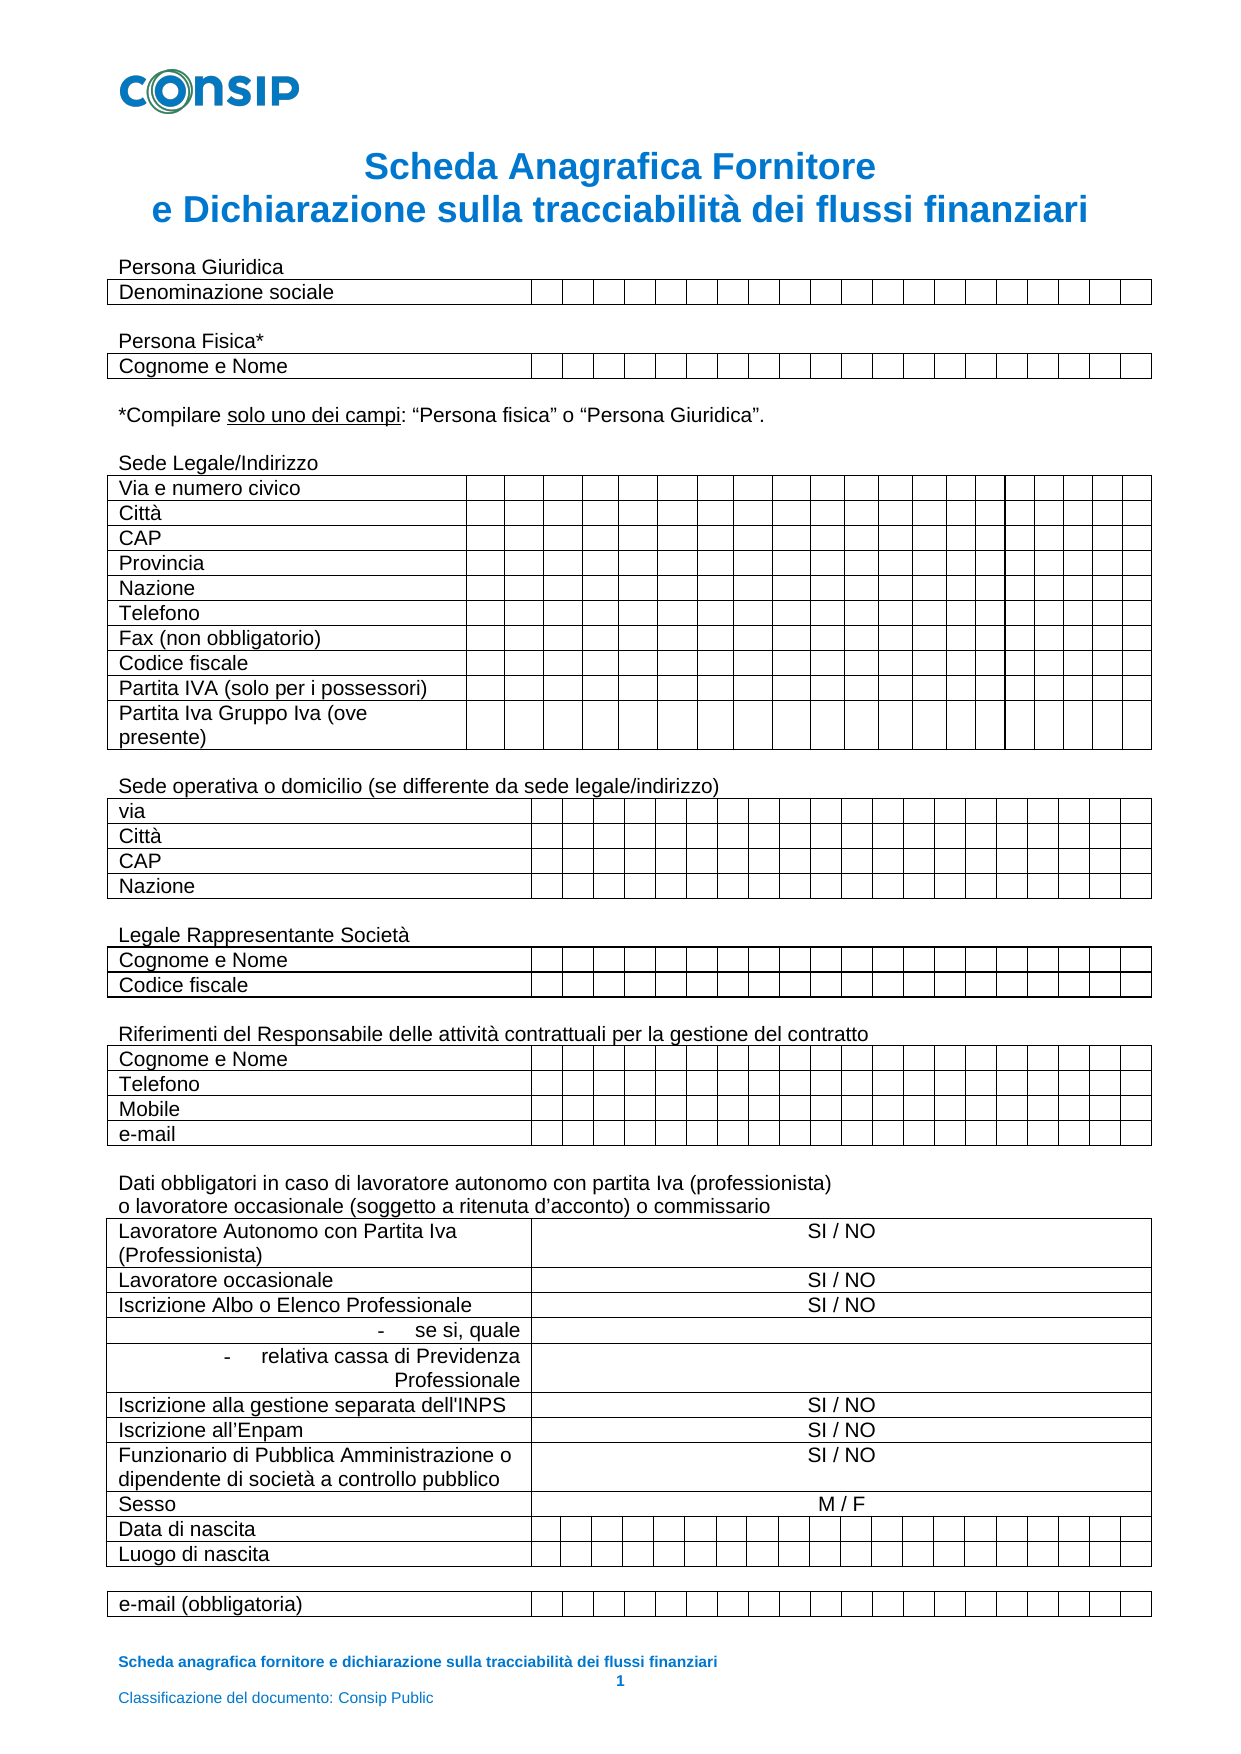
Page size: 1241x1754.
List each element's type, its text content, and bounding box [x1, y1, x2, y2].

table_cell [913, 601, 946, 624]
table_header [1059, 1046, 1089, 1070]
table_cell [1093, 551, 1122, 574]
table_header [594, 948, 624, 971]
table_cell [934, 1517, 964, 1541]
table_cell [467, 501, 504, 524]
table_header [594, 354, 624, 378]
table_header [687, 948, 717, 971]
table_cell [1064, 651, 1092, 674]
table_cell [1006, 601, 1034, 624]
table_cell [1035, 651, 1063, 674]
table_cell relativa cassa di Previdenza Professionale [107, 1344, 531, 1392]
table_header [1121, 280, 1151, 304]
table_header [842, 1592, 872, 1616]
table_cell [718, 824, 748, 847]
table_cell [1121, 1542, 1151, 1566]
table_cell [1090, 824, 1120, 847]
table_cell [1035, 676, 1063, 699]
table_header [1059, 948, 1089, 971]
table_cell [773, 501, 810, 524]
table_header [718, 354, 748, 378]
table_cell Funzionario di Pubblica Amministrazione o dipendente di società a controllo pubblico [107, 1443, 531, 1491]
table_cell [532, 1344, 1151, 1392]
table_header [904, 1592, 934, 1616]
table_cell [594, 973, 624, 996]
table_cell [544, 701, 582, 748]
table_header [904, 354, 934, 378]
table_cell [594, 874, 624, 897]
table_cell [873, 824, 903, 847]
table_cell [935, 849, 965, 872]
table_header [935, 280, 965, 304]
table_cell [505, 676, 543, 699]
table_cell [976, 626, 1004, 649]
table_cell [718, 849, 748, 872]
table_header [656, 1592, 686, 1616]
table_cell [913, 626, 946, 649]
table_cell [947, 501, 975, 524]
table_header [1121, 1592, 1151, 1616]
table_header [656, 799, 686, 822]
table_cell [1028, 1517, 1058, 1541]
table_cell [1028, 849, 1058, 872]
table_cell [734, 626, 772, 649]
table_cell [1090, 1542, 1120, 1566]
table_cell [625, 849, 655, 872]
table_cell Telefono [108, 601, 466, 624]
table_cell [687, 1121, 717, 1145]
table_cell [656, 849, 686, 872]
table_cell [904, 1071, 934, 1095]
table_cell [773, 626, 810, 649]
table_cell [734, 501, 772, 524]
table_cell [1064, 626, 1092, 649]
table_header [1121, 948, 1151, 971]
table_header [811, 799, 841, 822]
table_cell [656, 824, 686, 847]
table_header [532, 948, 562, 971]
table_cell Telefono [108, 1071, 531, 1095]
table_header via [108, 799, 531, 822]
table_cell [879, 626, 912, 649]
table_cell [687, 849, 717, 872]
table_cell [842, 1121, 872, 1145]
table_cell [1064, 601, 1092, 624]
table_header [749, 280, 779, 304]
table_header Via e numero civico [108, 476, 466, 499]
table_cell [1059, 1542, 1089, 1566]
table_cell Sesso [107, 1492, 531, 1516]
table_header [718, 799, 748, 822]
table_cell [505, 501, 543, 524]
table_cell [1028, 824, 1058, 847]
table_cell [749, 1096, 779, 1120]
table_cell [935, 1096, 965, 1120]
text Sede Legale/Indirizzo [118, 451, 1122, 474]
table_header [1028, 1046, 1058, 1070]
table_header [594, 1046, 624, 1070]
table_cell [532, 1517, 560, 1541]
table_cell [780, 1121, 810, 1145]
table_cell [734, 676, 772, 699]
table_cell [947, 526, 975, 549]
table_header [966, 1592, 996, 1616]
table_cell [966, 1096, 996, 1120]
table_cell [873, 1121, 903, 1145]
table_header [1090, 1046, 1120, 1070]
table_cell [976, 651, 1004, 674]
table_cell [687, 824, 717, 847]
table_cell [879, 701, 912, 748]
table_header [811, 1592, 841, 1616]
table_cell [749, 874, 779, 897]
table_header [873, 948, 903, 971]
table_cell [563, 1121, 593, 1145]
table_header [656, 948, 686, 971]
table_cell Mobile [108, 1096, 531, 1120]
table_cell [583, 501, 618, 524]
table_cell Codice fiscale [108, 973, 531, 996]
table_cell [842, 849, 872, 872]
table_cell [845, 626, 878, 649]
table_header [687, 1046, 717, 1070]
table_cell [1035, 701, 1063, 748]
table_header [997, 1046, 1027, 1070]
table_cell [913, 526, 946, 549]
table_header [842, 354, 872, 378]
table_cell [947, 651, 975, 674]
table_cell [749, 824, 779, 847]
table_cell [773, 651, 810, 674]
table_header [845, 476, 878, 499]
table_header [563, 799, 593, 822]
table_header [1123, 476, 1151, 499]
table_cell [845, 651, 878, 674]
table_header [718, 1592, 748, 1616]
table_cell [544, 601, 582, 624]
table_cell [1028, 1071, 1058, 1095]
table_cell [997, 973, 1027, 996]
table_cell [544, 551, 582, 574]
table_cell SI / NO [532, 1293, 1151, 1317]
table_cell [718, 1071, 748, 1095]
table_cell [913, 651, 946, 674]
table_cell [656, 1071, 686, 1095]
table_cell [1123, 676, 1151, 699]
table_header [966, 354, 996, 378]
table_cell [811, 526, 844, 549]
table_cell [749, 1121, 779, 1145]
table_cell Fax (non obbligatorio) [108, 626, 466, 649]
table_cell [810, 1542, 840, 1566]
table_cell [563, 973, 593, 996]
table_cell [997, 1096, 1027, 1120]
table_cell [1123, 551, 1151, 574]
table_cell [544, 526, 582, 549]
table_cell [544, 626, 582, 649]
table_header [1090, 1592, 1120, 1616]
table_cell [811, 501, 844, 524]
table_cell [1093, 526, 1122, 549]
table_cell [698, 651, 733, 674]
table_cell [718, 1096, 748, 1120]
table_cell [1028, 973, 1058, 996]
table_cell [734, 576, 772, 599]
table_cell [935, 1121, 965, 1145]
table_cell [1093, 501, 1122, 524]
table_header [935, 799, 965, 822]
table_cell [997, 874, 1027, 897]
table_cell [625, 824, 655, 847]
table_cell [656, 874, 686, 897]
table_cell [845, 676, 878, 699]
table_cell [625, 1096, 655, 1120]
table_cell [563, 874, 593, 897]
table_header [842, 799, 872, 822]
table_header [904, 799, 934, 822]
table_cell [505, 701, 543, 748]
table_cell [811, 626, 844, 649]
table_cell [873, 849, 903, 872]
table_cell se si, quale [107, 1318, 531, 1342]
table_cell [1059, 1121, 1089, 1145]
table_header [966, 948, 996, 971]
table_cell [749, 973, 779, 996]
table_cell [904, 1096, 934, 1120]
table_cell [913, 576, 946, 599]
table_cell [594, 1071, 624, 1095]
table_cell CAP [108, 526, 466, 549]
table_cell [698, 626, 733, 649]
table_cell [656, 1096, 686, 1120]
table_cell [718, 973, 748, 996]
table_cell [1064, 701, 1092, 748]
table_header [904, 280, 934, 304]
table_header [718, 280, 748, 304]
table_header [544, 476, 582, 499]
table_cell [904, 874, 934, 897]
table_cell [532, 874, 562, 897]
table_cell [658, 501, 697, 524]
table_cell [773, 676, 810, 699]
table_cell Iscrizione all’Enpam [107, 1418, 531, 1442]
table_cell [698, 701, 733, 748]
table_header [935, 1592, 965, 1616]
table_header [780, 799, 810, 822]
table_cell [872, 1542, 902, 1566]
table_cell [505, 651, 543, 674]
table_header [997, 948, 1027, 971]
table_cell [467, 601, 504, 624]
table_cell [1059, 1071, 1089, 1095]
table_cell [467, 576, 504, 599]
table_cell [698, 526, 733, 549]
table_cell Iscrizione alla gestione separata dell'INPS [107, 1393, 531, 1417]
table_cell [623, 1542, 653, 1566]
table_header [467, 476, 504, 499]
table_cell [619, 701, 657, 748]
text o lavoratore occasionale (soggetto a ritenuta d’acconto) o commissario [118, 1194, 1122, 1218]
table_cell [1006, 576, 1034, 599]
table_header [811, 280, 841, 304]
table_cell [698, 551, 733, 574]
table_cell [1059, 973, 1089, 996]
table_header [532, 354, 562, 378]
table_cell [966, 824, 996, 847]
table_header [1028, 1592, 1058, 1616]
table_cell [1090, 1121, 1120, 1145]
table_header [687, 799, 717, 822]
table_cell [734, 651, 772, 674]
table_header [873, 1046, 903, 1070]
table_cell [1059, 1517, 1089, 1541]
table_cell [811, 701, 844, 748]
table_cell [583, 526, 618, 549]
table_cell [747, 1517, 778, 1541]
table_header [935, 1046, 965, 1070]
table_header [625, 280, 655, 304]
table_cell [913, 551, 946, 574]
table_cell [1059, 1096, 1089, 1120]
table_cell [1006, 701, 1034, 748]
table_cell Nazione [108, 576, 466, 599]
table_cell [1121, 1121, 1151, 1145]
table_cell [583, 626, 618, 649]
table_header [1028, 799, 1058, 822]
table_header [1121, 354, 1151, 378]
table_cell [749, 1071, 779, 1095]
table_header [873, 280, 903, 304]
table_header [687, 354, 717, 378]
table_cell Codice fiscale [108, 651, 466, 674]
table_cell [1123, 626, 1151, 649]
table_cell [976, 551, 1004, 574]
table_header [1121, 1046, 1151, 1070]
table_cell [532, 1096, 562, 1120]
table_cell [1035, 501, 1063, 524]
table_cell CAP [108, 849, 531, 872]
table_header [1028, 354, 1058, 378]
table_cell [947, 551, 975, 574]
table_header [656, 1046, 686, 1070]
table_cell Provincia [108, 551, 466, 574]
table_header [1090, 799, 1120, 822]
text Persona Fisica* [118, 329, 1122, 353]
table_header [625, 354, 655, 378]
table_cell [903, 1517, 933, 1541]
table_cell [717, 1517, 746, 1541]
table_cell [811, 874, 841, 897]
text Legale Rappresentante Società [118, 922, 1122, 946]
table_header [811, 948, 841, 971]
table_cell [625, 874, 655, 897]
table_cell [718, 874, 748, 897]
table_header [976, 476, 1004, 499]
table_cell [532, 824, 562, 847]
table_cell [773, 526, 810, 549]
table_cell [965, 1542, 996, 1566]
table_cell [873, 973, 903, 996]
table_cell [976, 676, 1004, 699]
table_cell [845, 701, 878, 748]
table_cell [997, 1121, 1027, 1145]
table_header [563, 1592, 593, 1616]
table_cell Nazione [108, 874, 531, 897]
table_header [658, 476, 697, 499]
table_cell [1059, 849, 1089, 872]
table_cell [467, 626, 504, 649]
table_header [842, 948, 872, 971]
table_cell [619, 676, 657, 699]
table_cell Partita Iva Gruppo Iva (ove presente) [108, 701, 466, 748]
table_cell [1028, 874, 1058, 897]
table_cell [1121, 824, 1151, 847]
table_cell SI / NO [532, 1268, 1151, 1292]
table_cell [654, 1517, 684, 1541]
table_header [656, 354, 686, 378]
table_header [780, 1592, 810, 1616]
table_cell [685, 1542, 716, 1566]
table_cell [619, 626, 657, 649]
table_cell [842, 824, 872, 847]
table_cell [773, 576, 810, 599]
table_cell [583, 676, 618, 699]
table_cell [879, 501, 912, 524]
table_cell [773, 551, 810, 574]
table_cell [1035, 526, 1063, 549]
table_cell [976, 526, 1004, 549]
table_cell [532, 1071, 562, 1095]
table_header [749, 948, 779, 971]
table_cell [773, 601, 810, 624]
table_cell [658, 676, 697, 699]
table_cell [687, 973, 717, 996]
table_header [563, 354, 593, 378]
table_cell [594, 849, 624, 872]
table_cell [505, 601, 543, 624]
table_cell [1035, 626, 1063, 649]
table_cell [1093, 676, 1122, 699]
table_cell [561, 1517, 591, 1541]
table_cell Città [108, 501, 466, 524]
table_cell [1121, 1071, 1151, 1095]
table_cell [532, 1542, 560, 1566]
table_cell [658, 526, 697, 549]
table_cell [1093, 626, 1122, 649]
table_cell [872, 1517, 902, 1541]
table_cell [976, 576, 1004, 599]
table_header Denominazione sociale [108, 280, 531, 304]
table_cell [873, 1096, 903, 1120]
table_cell [687, 1096, 717, 1120]
table_cell [1090, 1096, 1120, 1120]
table_header [583, 476, 618, 499]
table_cell [1123, 576, 1151, 599]
table_cell [1028, 1542, 1058, 1566]
table_header [997, 799, 1027, 822]
table_cell [619, 501, 657, 524]
table_header Cognome e Nome [108, 1046, 531, 1070]
table_header [619, 476, 657, 499]
table_cell [734, 526, 772, 549]
table_cell [1006, 526, 1034, 549]
table_cell [619, 551, 657, 574]
table_cell [1035, 601, 1063, 624]
table_cell [467, 526, 504, 549]
table_cell [467, 701, 504, 748]
table_cell [1123, 651, 1151, 674]
table_cell [811, 651, 844, 674]
table_cell [561, 1542, 591, 1566]
table_header [594, 799, 624, 822]
table_cell [594, 824, 624, 847]
table_cell [658, 551, 697, 574]
table_cell [947, 701, 975, 748]
table_cell [997, 1517, 1027, 1541]
table_header [997, 354, 1027, 378]
table_header [563, 948, 593, 971]
table_cell [903, 1542, 933, 1566]
table_cell [1064, 576, 1092, 599]
table_cell [966, 973, 996, 996]
table_cell [1123, 701, 1151, 748]
table_cell [1090, 874, 1120, 897]
table_cell [583, 701, 618, 748]
table_cell [966, 1121, 996, 1145]
table_cell [698, 601, 733, 624]
table_cell [965, 1517, 996, 1541]
table_cell [780, 973, 810, 996]
table_header [966, 1046, 996, 1070]
table_cell [1064, 501, 1092, 524]
table_cell [1006, 501, 1034, 524]
table_header [594, 280, 624, 304]
table_cell [842, 874, 872, 897]
table_cell [619, 576, 657, 599]
table_cell [879, 676, 912, 699]
table_header [935, 354, 965, 378]
table_header [1059, 799, 1089, 822]
table_cell [947, 626, 975, 649]
table_cell [717, 1542, 746, 1566]
table_cell [625, 973, 655, 996]
table_header Cognome e Nome [108, 948, 531, 971]
table_cell [1028, 1121, 1058, 1145]
table_cell [505, 526, 543, 549]
table_cell [532, 1121, 562, 1145]
table_header [1028, 948, 1058, 971]
table_cell [1064, 676, 1092, 699]
table_cell [747, 1542, 778, 1566]
table_header [811, 476, 844, 499]
table_header [780, 280, 810, 304]
table_header [594, 1592, 624, 1616]
table_header [625, 799, 655, 822]
table_cell [505, 626, 543, 649]
table_cell [841, 1542, 871, 1566]
table_cell [913, 501, 946, 524]
table_cell [845, 576, 878, 599]
table_cell [734, 701, 772, 748]
table_cell [879, 576, 912, 599]
table_cell [594, 1096, 624, 1120]
table_header [811, 1046, 841, 1070]
table_cell [845, 601, 878, 624]
table_cell [467, 676, 504, 699]
table_cell [780, 849, 810, 872]
table_header [1121, 799, 1151, 822]
table_cell [976, 601, 1004, 624]
table_cell [1090, 849, 1120, 872]
table_cell [935, 973, 965, 996]
table_header SI / NO [532, 1219, 1151, 1267]
text Riferimenti del Responsabile delle attività contrattuali per la gestione del contratto [118, 1021, 1122, 1045]
table_header [625, 1046, 655, 1070]
table_cell [654, 1542, 684, 1566]
table_cell [658, 601, 697, 624]
table_cell [1123, 526, 1151, 549]
table_header [656, 280, 686, 304]
table_cell [658, 651, 697, 674]
table_cell [811, 1071, 841, 1095]
table_header [904, 948, 934, 971]
table_cell [734, 551, 772, 574]
table_header [773, 476, 810, 499]
table_cell [1035, 551, 1063, 574]
table_cell [811, 849, 841, 872]
table_cell [532, 849, 562, 872]
table_cell [845, 551, 878, 574]
table_cell [845, 501, 878, 524]
table_cell [947, 676, 975, 699]
table_cell [904, 973, 934, 996]
text Persona Giuridica [118, 255, 1122, 279]
table_header [563, 1046, 593, 1070]
table_header [734, 476, 772, 499]
table_cell [698, 576, 733, 599]
table_cell [997, 1542, 1027, 1566]
table_cell [583, 651, 618, 674]
table_cell [583, 551, 618, 574]
table_header [780, 354, 810, 378]
table_cell [685, 1517, 716, 1541]
table_cell [913, 676, 946, 699]
table_header [873, 354, 903, 378]
table_cell [873, 874, 903, 897]
table_cell [544, 676, 582, 699]
table_cell [1123, 601, 1151, 624]
table_cell SI / NO [532, 1393, 1151, 1417]
text Dati obbligatori in caso di lavoratore autonomo con partita Iva (professionista) [118, 1170, 1122, 1194]
table_cell [1123, 501, 1151, 524]
table_header [749, 1592, 779, 1616]
table_cell [594, 1121, 624, 1145]
table_cell [1121, 874, 1151, 897]
table_header [947, 476, 975, 499]
table_header Cognome e Nome [108, 354, 531, 378]
table_header [1059, 1592, 1089, 1616]
table_cell Partita IVA (solo per i possessori) [108, 676, 466, 699]
table_cell [625, 1071, 655, 1095]
table_cell [687, 874, 717, 897]
table_cell [563, 824, 593, 847]
table_cell [656, 1121, 686, 1145]
table_header [563, 280, 593, 304]
table_cell [842, 1096, 872, 1120]
table_header [879, 476, 912, 499]
table_cell [532, 973, 562, 996]
table_header [997, 280, 1027, 304]
table_header [780, 948, 810, 971]
table_cell [780, 824, 810, 847]
table_header [1059, 354, 1089, 378]
table_cell [698, 501, 733, 524]
table_header [1090, 948, 1120, 971]
table_cell [773, 701, 810, 748]
table_cell [811, 601, 844, 624]
table_cell [997, 1071, 1027, 1095]
table_cell [1064, 526, 1092, 549]
table_cell e-mail [108, 1121, 531, 1145]
table_cell [811, 1121, 841, 1145]
table_header [1006, 476, 1034, 499]
table_cell [544, 501, 582, 524]
table_cell [1093, 601, 1122, 624]
table_header [749, 354, 779, 378]
table_cell [619, 601, 657, 624]
table_header [625, 948, 655, 971]
table_cell [913, 701, 946, 748]
table_cell [505, 551, 543, 574]
table_header [842, 1046, 872, 1070]
table_cell [1006, 651, 1034, 674]
table_header [1028, 280, 1058, 304]
table_cell [687, 1071, 717, 1095]
table_cell Lavoratore occasionale [107, 1268, 531, 1292]
table_cell [879, 601, 912, 624]
table_cell [1121, 1517, 1151, 1541]
table_header [873, 799, 903, 822]
table_header [913, 476, 946, 499]
table_cell [467, 551, 504, 574]
table_header [749, 1046, 779, 1070]
table_cell [658, 701, 697, 748]
table_cell SI / NO [532, 1443, 1151, 1491]
table_cell [904, 1121, 934, 1145]
table_header [966, 280, 996, 304]
table_cell [544, 651, 582, 674]
table_cell [1028, 1096, 1058, 1120]
table_cell [780, 874, 810, 897]
table_header [1059, 280, 1089, 304]
table_cell [904, 849, 934, 872]
table_header [532, 799, 562, 822]
table_cell [532, 1318, 1151, 1342]
table_cell [467, 651, 504, 674]
table_cell [1006, 676, 1034, 699]
table_header [997, 1592, 1027, 1616]
table_header [811, 354, 841, 378]
table_header [687, 280, 717, 304]
table_cell [997, 849, 1027, 872]
table_cell [1059, 824, 1089, 847]
text e Dichiarazione sulla tracciabilità dei flussi finanziari [118, 188, 1122, 231]
table_cell [619, 526, 657, 549]
table_cell [698, 676, 733, 699]
table_cell [842, 1071, 872, 1095]
table_cell M / F [532, 1492, 1151, 1516]
table_cell [1059, 874, 1089, 897]
table_header [718, 948, 748, 971]
table_cell [1090, 973, 1120, 996]
table_header [505, 476, 543, 499]
table_header [687, 1592, 717, 1616]
table_header Lavoratore Autonomo con Partita Iva (Professionista) [107, 1219, 531, 1267]
table_cell [966, 874, 996, 897]
table_cell [1093, 651, 1122, 674]
table_cell [505, 576, 543, 599]
table_cell [947, 601, 975, 624]
table_cell [845, 526, 878, 549]
table_cell [563, 849, 593, 872]
table_cell [976, 501, 1004, 524]
table_cell [544, 576, 582, 599]
table_cell [780, 1096, 810, 1120]
table_header [904, 1046, 934, 1070]
table_cell [749, 849, 779, 872]
text Scheda Anagrafica Fornitore [118, 144, 1122, 188]
table_cell [592, 1517, 622, 1541]
text *Compilare solo uno dei campi: “Persona fisica” o “Persona Giuridica”. [118, 403, 1122, 427]
table_cell [976, 701, 1004, 748]
table_header [718, 1046, 748, 1070]
table_header [749, 799, 779, 822]
table_cell [734, 601, 772, 624]
table_cell [879, 551, 912, 574]
table_cell [658, 576, 697, 599]
table_cell [623, 1517, 653, 1541]
table_cell [780, 1071, 810, 1095]
table_cell [1121, 1096, 1151, 1120]
table_cell [1093, 701, 1122, 748]
table_cell Città [108, 824, 531, 847]
table_cell Luogo di nascita [107, 1542, 531, 1566]
table_header [1093, 476, 1122, 499]
table_cell [563, 1071, 593, 1095]
table_cell [658, 626, 697, 649]
table_cell [947, 576, 975, 599]
table_cell [879, 526, 912, 549]
table_cell [873, 1071, 903, 1095]
table_header e-mail (obbligatoria) [108, 1592, 531, 1616]
table_cell Iscrizione Albo o Elenco Professionale [107, 1293, 531, 1317]
table_cell [1090, 1517, 1120, 1541]
table_cell [935, 874, 965, 897]
table_header [532, 1592, 562, 1616]
table_header [698, 476, 733, 499]
table_cell [842, 973, 872, 996]
picture [120, 69, 299, 114]
table_cell [1121, 973, 1151, 996]
table_header [625, 1592, 655, 1616]
table_cell [841, 1517, 871, 1541]
table_cell [997, 824, 1027, 847]
table_cell [966, 849, 996, 872]
table_cell [619, 651, 657, 674]
table_cell [811, 551, 844, 574]
table_cell [966, 1071, 996, 1095]
table_cell [935, 1071, 965, 1095]
table_cell [1121, 849, 1151, 872]
table_header [1035, 476, 1063, 499]
table_header [780, 1046, 810, 1070]
table_cell [811, 1096, 841, 1120]
table_cell [779, 1517, 809, 1541]
table_cell [811, 973, 841, 996]
table_cell [811, 824, 841, 847]
table_header [1064, 476, 1092, 499]
table_cell SI / NO [532, 1418, 1151, 1442]
table_cell [1093, 576, 1122, 599]
table_cell [1064, 551, 1092, 574]
table_cell [583, 576, 618, 599]
table_cell [625, 1121, 655, 1145]
table_header [935, 948, 965, 971]
table_cell [656, 973, 686, 996]
table_cell [592, 1542, 622, 1566]
table_cell [904, 824, 934, 847]
table_cell [879, 651, 912, 674]
table_cell Data di nascita [107, 1517, 531, 1541]
table_header [532, 1046, 562, 1070]
table_cell [718, 1121, 748, 1145]
table_cell [1035, 576, 1063, 599]
table_header [966, 799, 996, 822]
table_cell [779, 1542, 809, 1566]
table_cell [1006, 551, 1034, 574]
table_cell [810, 1517, 840, 1541]
table_header [1090, 280, 1120, 304]
table_cell [583, 601, 618, 624]
table_cell [934, 1542, 964, 1566]
text Sede operativa o domicilio (se differente da sede legale/indirizzo) [118, 773, 1122, 797]
table_cell [1006, 626, 1034, 649]
table_cell [1090, 1071, 1120, 1095]
table_header [1090, 354, 1120, 378]
table_header [842, 280, 872, 304]
table_header [873, 1592, 903, 1616]
table_cell [935, 824, 965, 847]
table_cell [563, 1096, 593, 1120]
table_cell [811, 676, 844, 699]
table_header [532, 280, 562, 304]
table_cell [811, 576, 844, 599]
